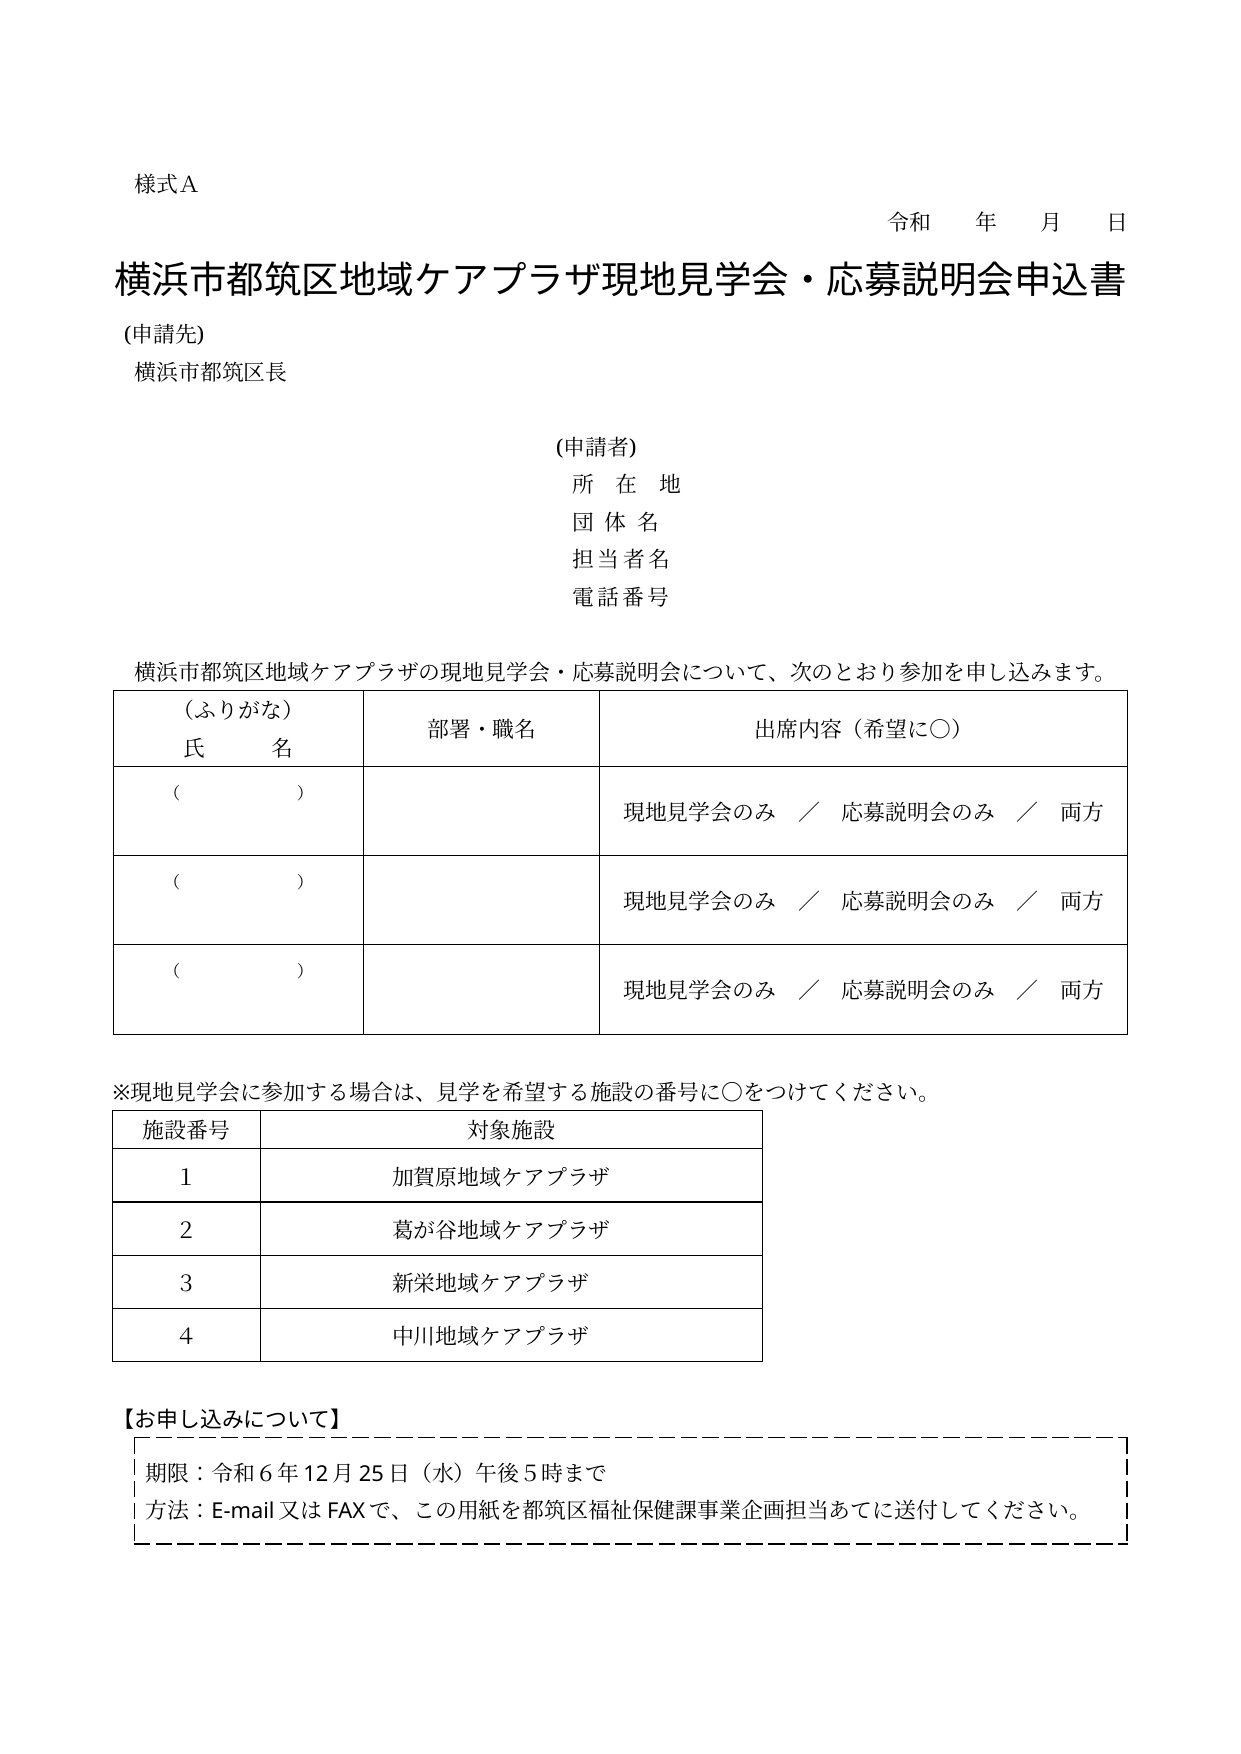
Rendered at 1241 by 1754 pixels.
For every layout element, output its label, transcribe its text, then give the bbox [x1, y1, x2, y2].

table_cell （ ） [114, 945, 363, 1034]
table_cell 中川地域ケアプラザ [261, 1309, 762, 1361]
table_cell 新栄地域ケアプラザ [261, 1256, 762, 1308]
table_cell 加賀原地域ケアプラザ [261, 1149, 762, 1201]
table_cell [364, 856, 599, 944]
table_header 施設番号 [113, 1111, 260, 1148]
table_header 対象施設 [261, 1111, 762, 1148]
table_cell １ [113, 1149, 260, 1201]
text 団体名 [112, 502, 1128, 539]
text 様式Ａ [112, 164, 1128, 202]
table_cell 現地見学会のみ ／ 応募説明会のみ ／ 両方 [600, 767, 1127, 855]
table_cell （ ） [114, 767, 363, 855]
table_cell ４ [113, 1309, 260, 1361]
table_cell [364, 945, 599, 1034]
text ※現地見学会に参加する場合は、見学を希望する施設の番号に〇をつけてください。 [112, 1072, 1128, 1110]
table_cell ２ [113, 1203, 260, 1254]
text 横浜市都筑区地域ケアプラザ現地見学会・応募説明会申込書 [112, 239, 1128, 314]
table_header 部署・職名 [364, 691, 599, 766]
table_cell [364, 767, 599, 855]
table_header 出席内容（希望に○） [600, 691, 1127, 766]
text (申請者) [112, 427, 1128, 464]
table_cell ３ [113, 1256, 260, 1308]
table_cell （ ） [114, 856, 363, 944]
text 電話番号 [112, 577, 1128, 614]
text 担当者名 [112, 539, 1128, 577]
table_cell 現地見学会のみ ／ 応募説明会のみ ／ 両方 [600, 945, 1127, 1034]
table_header （ふりがな） 氏 名 [114, 691, 363, 766]
text 横浜市都筑区長 [112, 352, 1128, 389]
text (申請先) [112, 314, 1128, 352]
text 令和 年 月 日 [112, 202, 1128, 239]
table_header 期限：令和６年12月25日（水）午後５時まで 方法：E-mail又はFAXで、この用紙を都筑区福祉保健課事業企画担当あてに送付してください。 [134, 1437, 1127, 1543]
text 【お申し込みについて】 [112, 1399, 1130, 1437]
text 所 在 地 [112, 464, 1128, 502]
table_cell 現地見学会のみ ／ 応募説明会のみ ／ 両方 [600, 856, 1127, 944]
text 横浜市都筑区地域ケアプラザの現地見学会・応募説明会について、次のとおり参加を申し込みます。 [112, 652, 1117, 689]
table_cell 葛が谷地域ケアプラザ [261, 1203, 762, 1254]
